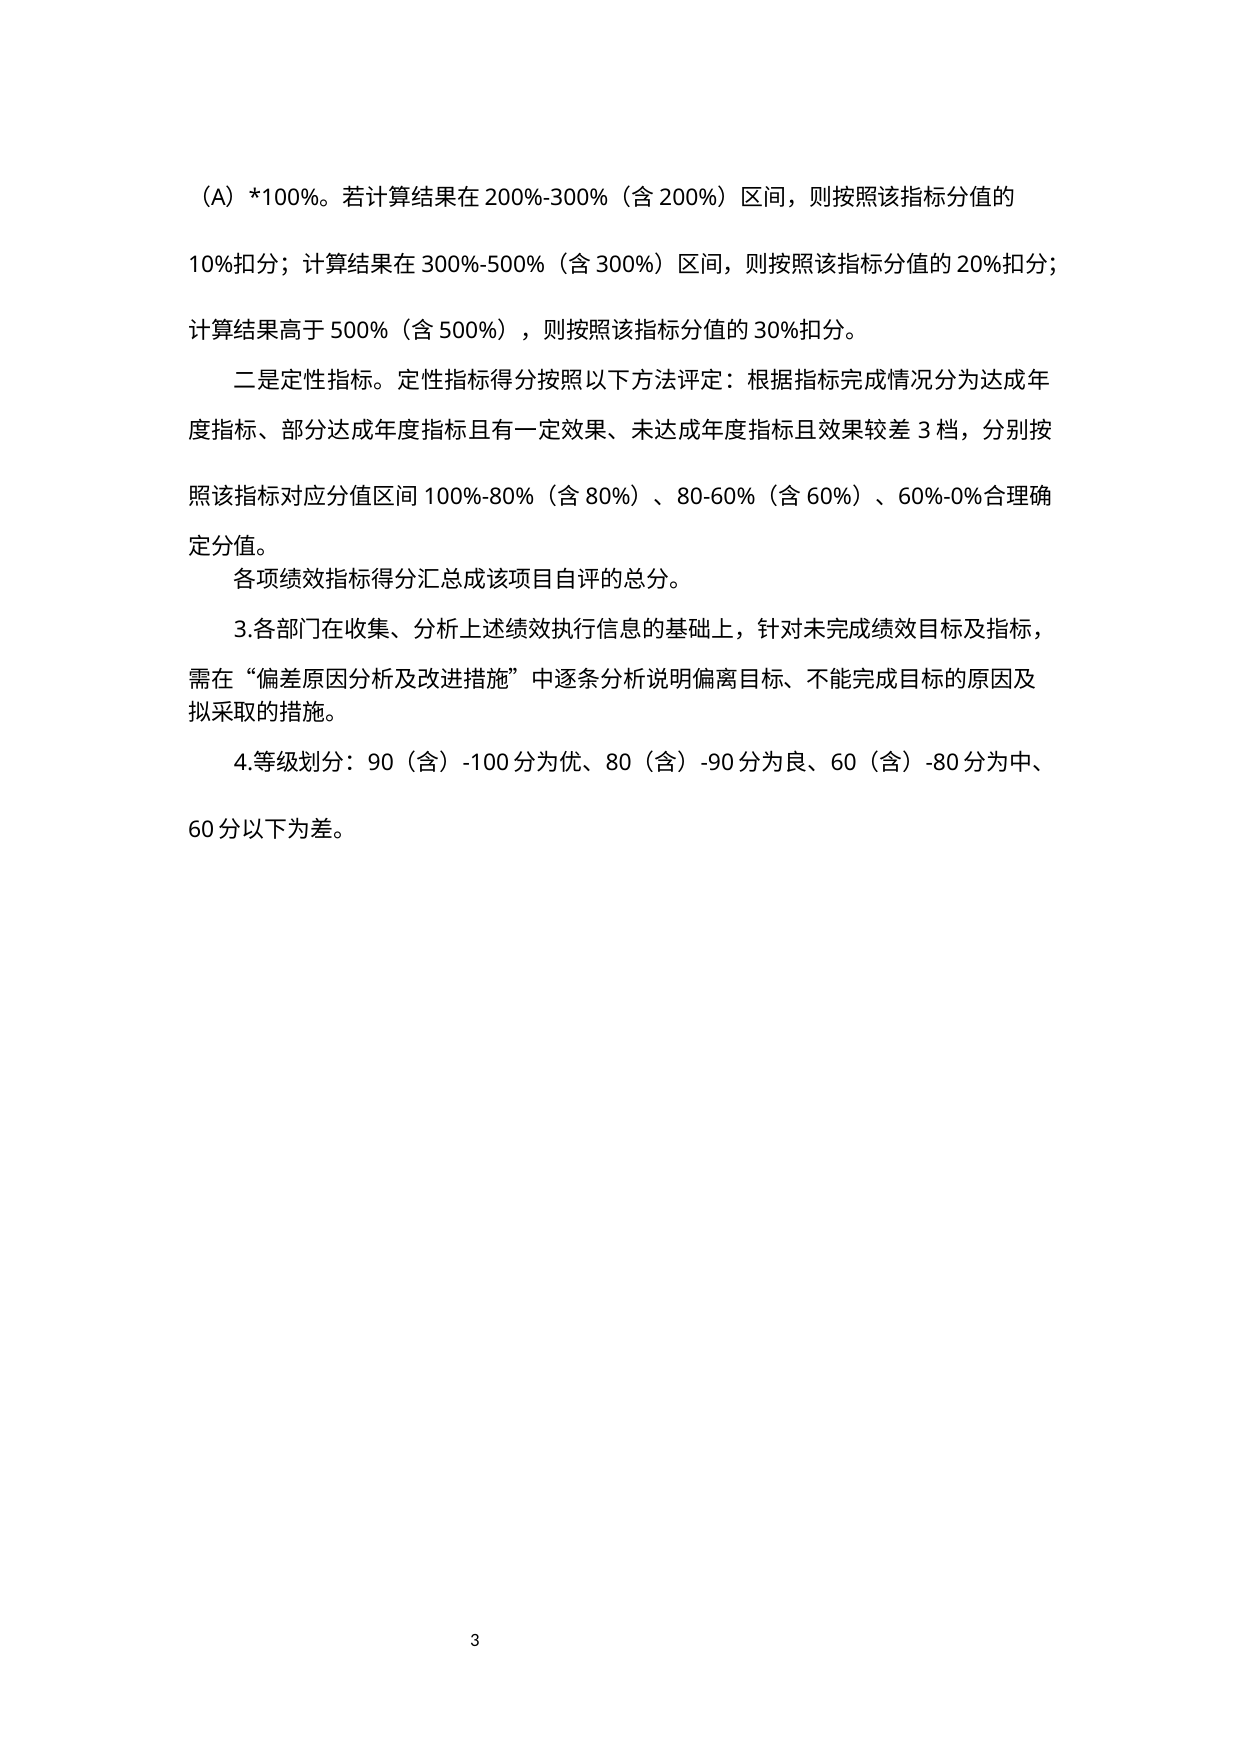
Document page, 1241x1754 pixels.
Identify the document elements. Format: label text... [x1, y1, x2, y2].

list 3.各部门在收集、分析上述绩效执行信息的基础上，针对未完成绩效目标及指标，需在“偏差原因分析及改进措施”中逐条分析说明偏离目标、不能完成目标的原因及拟采取的措施。 [188, 594, 1052, 727]
list 4.等级划分：90（含）-100分为优、80（含）-90分为良、60（含）-80分为中、60分以下为差。 [188, 727, 1052, 860]
text 各项绩效指标得分汇总成该项目自评的总分。 [188, 561, 1052, 594]
text 二是定性指标。定性指标得分按照以下方法评定：根据指标完成情况分为达成年度指标、部分达成年度指标且有一定效果、未达成年度指标且效果较差3档，分别按照该指标对应分值区间100%-80%（含80%）、80-60%（含60%）、60%-0%合理确定分值。 [188, 362, 1052, 561]
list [188, 162, 1052, 362]
